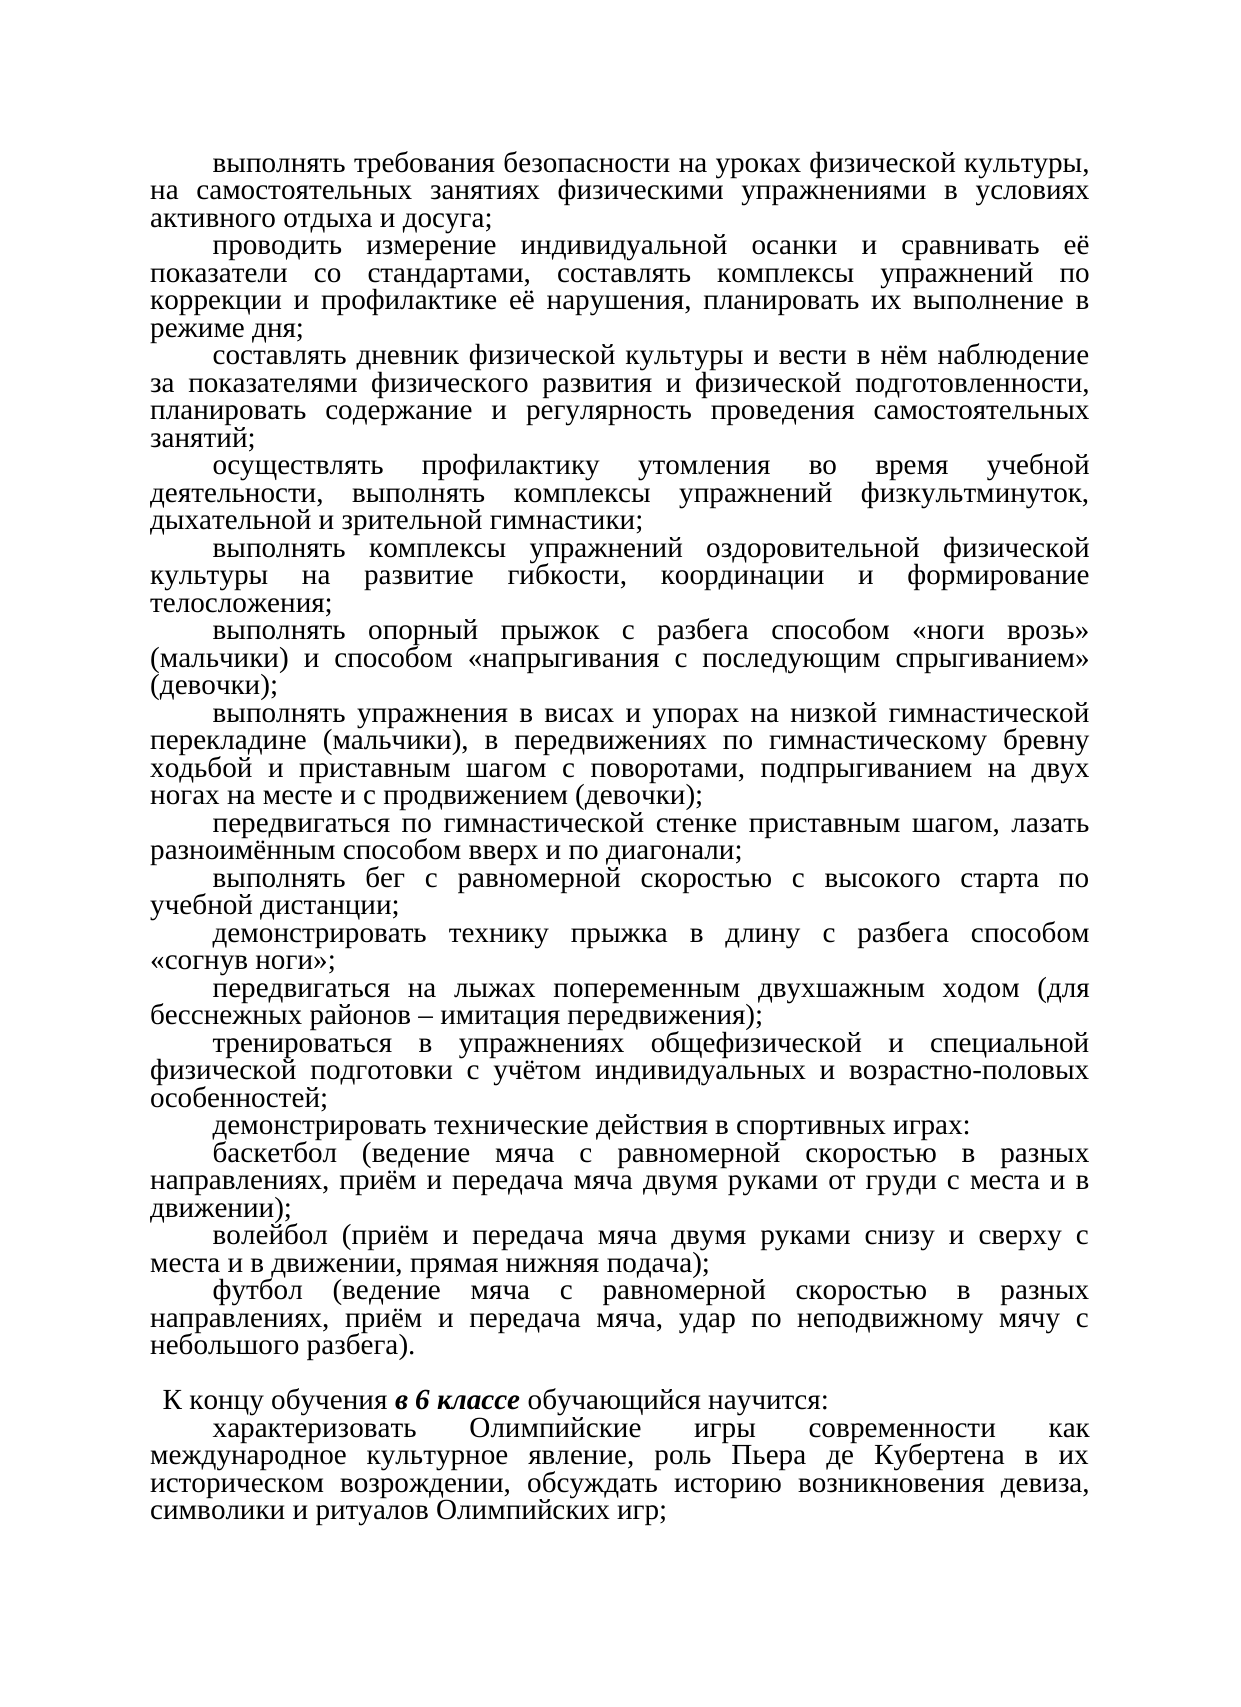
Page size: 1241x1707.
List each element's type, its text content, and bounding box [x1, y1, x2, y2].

text выполнять требования безопасности на уроках физической культуры, на самостоятельных занятиях физическими упражнениями в условиях активного отдыха и досуга; [150, 150, 1090, 232]
text выполнять опорный прыжок с разбега способом «ноги врозь» (мальчики) и способом «напрыгивания с последующим спрыгиванием» (девочки); [150, 617, 1090, 700]
text передвигаться на лыжах попеременным двухшажным ходом (для бесснежных районов – имитация передвижения); [150, 975, 1090, 1030]
text проводить измерение индивидуальной осанки и сравнивать её показатели со стандартами, составлять комплексы упражнений по коррекции и профилактике её нарушения, планировать их выполнение в режиме дня; [150, 232, 1090, 342]
text осуществлять профилактику утомления во время учебной деятельности, выполнять комплексы упражнений физкультминуток, дыхательной и зрительной гимнастики; [150, 452, 1090, 535]
text передвигаться по гимнастической стенке приставным шагом, лазать разноимённым способом вверх и по диагонали; [150, 810, 1090, 865]
text демонстрировать технические действия в спортивных играх: [150, 1112, 1090, 1140]
text выполнять бег с равномерной скоростью с высокого старта по учебной дистанции; [150, 865, 1090, 920]
text баскетбол (ведение мяча с равномерной скоростью в разных направлениях, приём и передача мяча двумя руками от груди с места и в движении); [150, 1140, 1090, 1222]
text волейбол (приём и передача мяча двумя руками снизу и сверху с места и в движении, прямая нижняя подача); [150, 1222, 1090, 1277]
text тренироваться в упражнениях общефизической и специальной физической подготовки с учётом индивидуальных и возрастно-половых особенностей; [150, 1030, 1090, 1112]
text выполнять упражнения в висах и упорах на низкой гимнастической перекладине (мальчики), в передвижениях по гимнастическому бревну ходьбой и приставным шагом с поворотами, подпрыгиванием на двух ногах на месте и с продвижением (девочки); [150, 700, 1090, 810]
text характеризовать Олимпийские игры современности как международное культурное явление, роль Пьера де Кубертена в их историческом возрождении, обсуждать историю возникновения девиза, символики и ритуалов Олимпийских игр; [150, 1415, 1090, 1525]
text выполнять комплексы упражнений оздоровительной физической культуры на развитие гибкости, координации и формирование телосложения; [150, 535, 1090, 617]
text составлять дневник физической культуры и вести в нём наблюдение за показателями физического развития и физической подготовленности, планировать содержание и регулярность проведения самостоятельных занятий; [150, 342, 1090, 452]
text К концу обучения в 6 классе обучающийся научится: [162, 1387, 1090, 1415]
text демонстрировать технику прыжка в длину с разбега способом «согнув ноги»; [150, 920, 1090, 975]
text футбол (ведение мяча с равномерной скоростью в разных направлениях, приём и передача мяча, удар по неподвижному мячу с небольшого разбега). [150, 1277, 1090, 1360]
